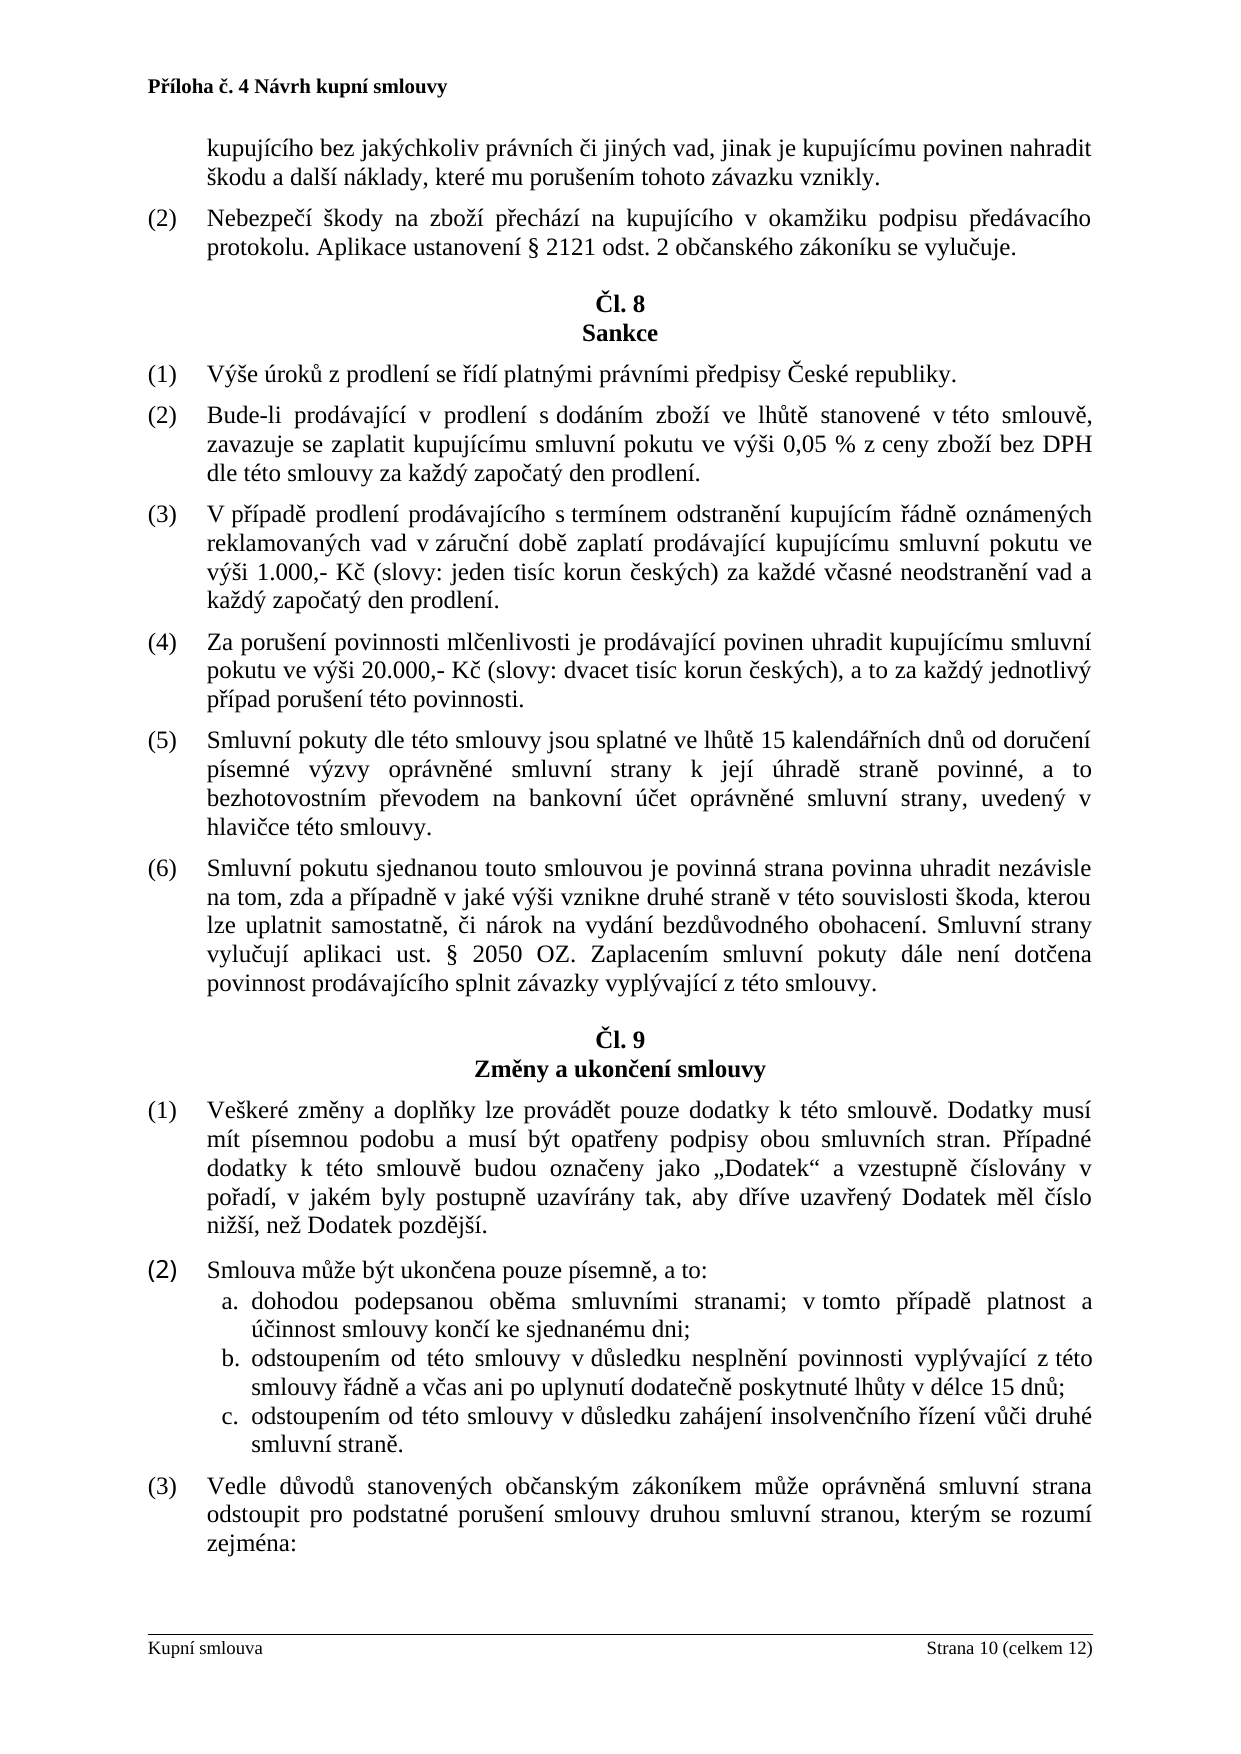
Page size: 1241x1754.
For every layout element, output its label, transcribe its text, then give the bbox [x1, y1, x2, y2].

list Smlouva může být ukončena pouze písemně, a to: [148, 1252, 1093, 1286]
subtitle Změny a ukončení smlouvy [148, 1054, 1093, 1083]
list odstoupením od této smlouvy v důsledku nesplnění povinnosti vyplývající z této smlouvy řádně a včas ani po uplynutí dodatečně poskytnuté lhůty v délce 15 dnů; [221, 1343, 1093, 1401]
list odstoupením od této smlouvy v důsledku zahájení insolvenčního řízení vůči druhé smluvní straně. [221, 1401, 1093, 1458]
list Smluvní pokutu sjednanou touto smlouvou je povinná strana povinna uhradit nezávisle na tom, zda a případně v jaké výši vznikne druhé straně v této souvislosti škoda, kterou lze uplatnit samostatně, či nárok na vydání bezdůvodného obohacení. Smluvní strany vylučují aplikaci ust. § 2050 OZ. Zaplacením smluvní pokuty dále není dotčena povinnost prodávajícího splnit závazky vyplývající z této smlouvy. [148, 853, 1093, 997]
list dohodou podepsanou oběma smluvními stranami; v tomto případě platnost a účinnost smlouvy končí ke sjednanému dni; [221, 1286, 1093, 1343]
subtitle Smluvní pokuty dle této smlouvy jsou splatné ve lhůtě 15 kalendářních dnů od doručení písemné výzvy oprávněné smluvní strany k její úhradě straně povinné, a to bezhotovostním převodem na bankovní účet oprávněné smluvní strany, uvedený v hlavičce této smlouvy. [148, 725, 1093, 840]
list Nebezpečí škody na zboží přechází na kupujícího v okamžiku podpisu předávacího protokolu. Aplikace ustanovení § 2121 odst. 2 občanského zákoníku se vylučuje. [148, 203, 1093, 260]
list Vedle důvodů stanovených občanským zákoníkem může oprávněná smluvní strana odstoupit pro podstatné porušení smlouvy druhou smluvní stranou, kterým se rozumí zejména: [148, 1471, 1093, 1557]
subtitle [148, 133, 1093, 190]
subtitle Čl. 8 [148, 289, 1093, 318]
subtitle Výše úroků z prodlení se řídí platnými právními předpisy České republiky. [148, 359, 1093, 388]
list Veškeré změny a doplňky lze provádět pouze dodatky k této smlouvě. Dodatky musí mít písemnou podobu a musí být opatřeny podpisy obou smluvních stran. Případné dodatky k této smlouvě budou označeny jako „Dodatek“ a vzestupně číslovány v pořadí, v jakém byly postupně uzavírány tak, aby dříve uzavřený Dodatek měl číslo nižší, než Dodatek pozdější. [148, 1095, 1093, 1239]
subtitle Sankce [148, 318, 1093, 347]
subtitle Čl. 9 [148, 1025, 1093, 1054]
list Za porušení povinnosti mlčenlivosti je prodávající povinen uhradit kupujícímu smluvní pokutu ve výši 20.000,- Kč (slovy: dvacet tisíc korun českých), a to za každý jednotlivý případ porušení této povinnosti. [148, 627, 1093, 713]
list V případě prodlení prodávajícího s termínem odstranění kupujícím řádně oznámených reklamovaných vad v záruční době zaplatí prodávající kupujícímu smluvní pokutu ve výši 1.000,- Kč (slovy: jeden tisíc korun českých) za každé včasné neodstranění vad a každý započatý den prodlení. [148, 499, 1093, 614]
subtitle Bude-li prodávající v prodlení s dodáním zboží ve lhůtě stanovené v této smlouvě, zavazuje se zaplatit kupujícímu smluvní pokutu ve výši 0,05 % z ceny zboží bez DPH dle této smlouvy za každý započatý den prodlení. [148, 400, 1093, 487]
